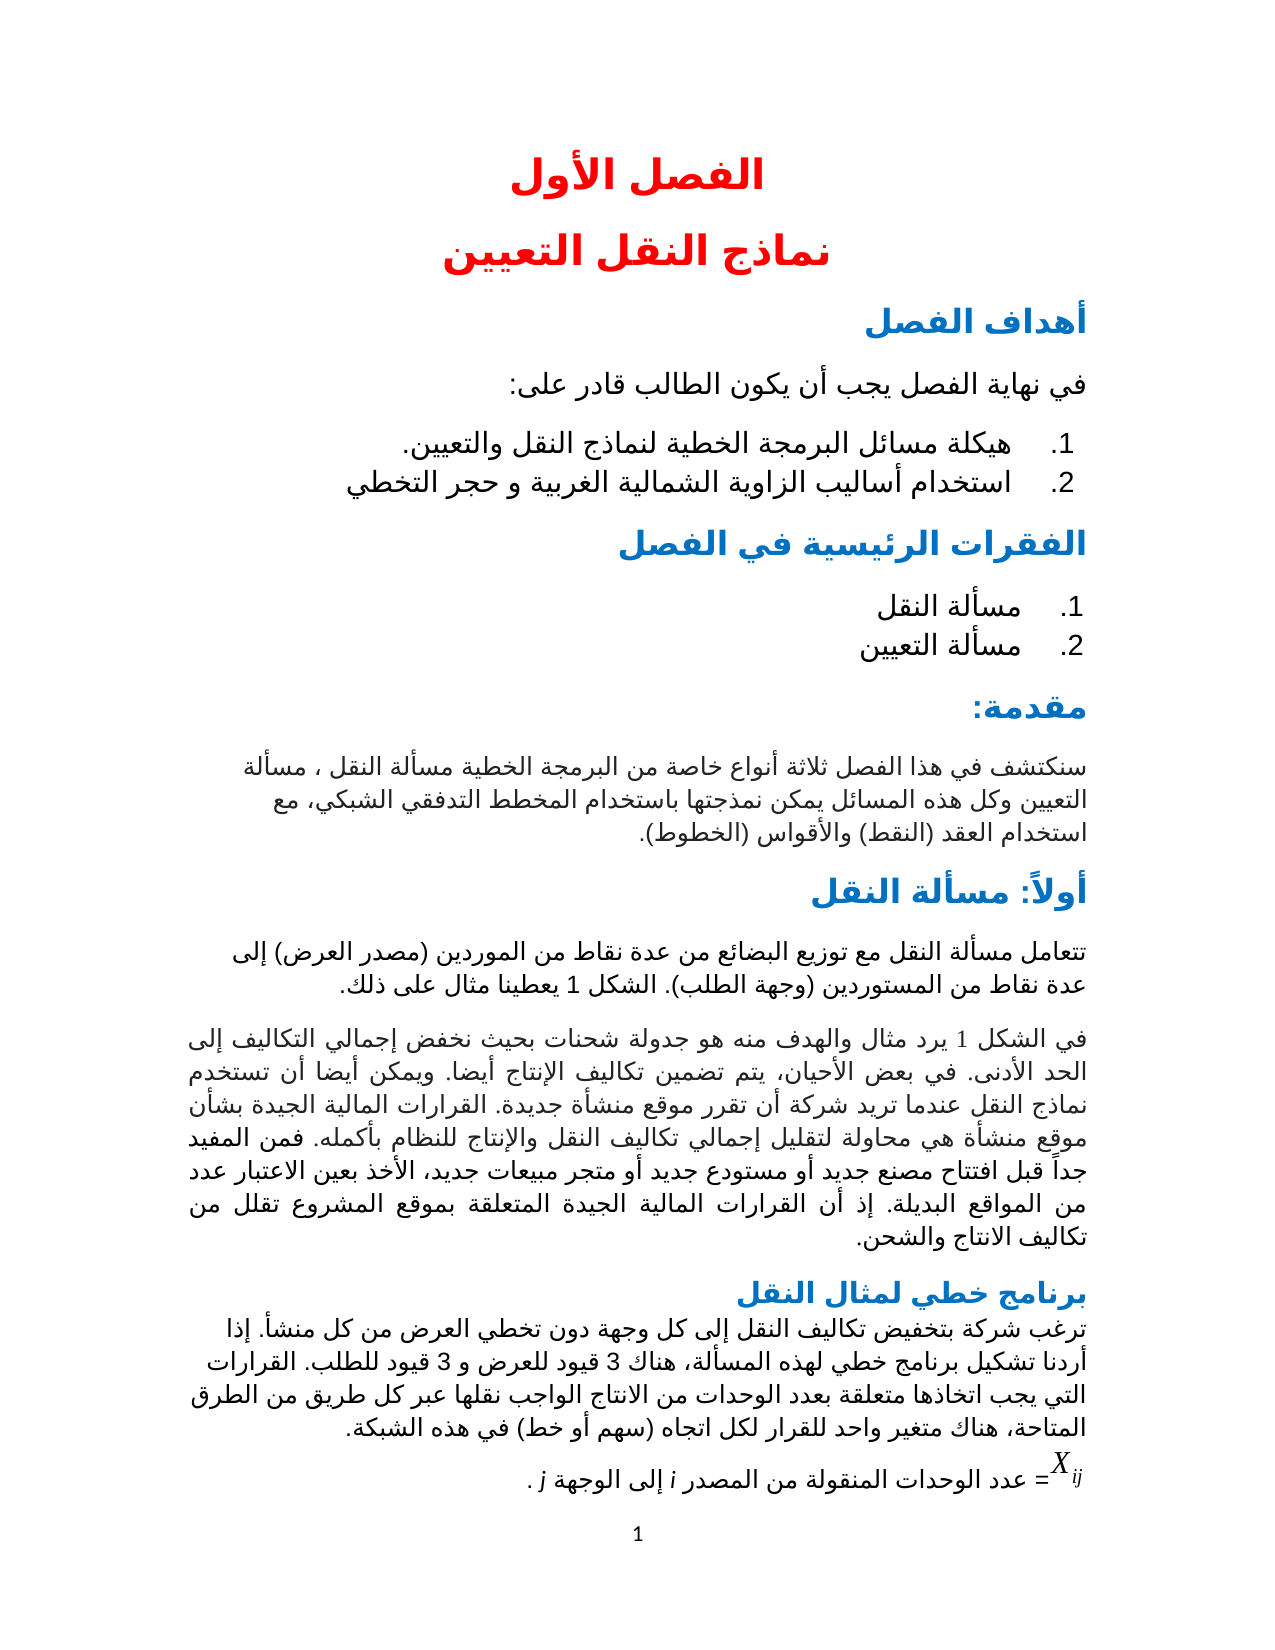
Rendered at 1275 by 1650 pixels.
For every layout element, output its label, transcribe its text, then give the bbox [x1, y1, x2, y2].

list مسألة التعيين [187, 628, 1059, 661]
text أهداف الفصل [187, 302, 1087, 340]
text الفصل الأول [187, 150, 1087, 198]
list هيكلة مسائل البرمجة الخطية لنماذج النقل والتعيين. [187, 426, 1050, 460]
text مقدمة: [187, 687, 1087, 726]
list مسألة النقل [187, 589, 1059, 623]
text برنامج خطي لمثال النقل ترغب شركة بتخفيض تكاليف النقل إلى كل وجهة دون تخطي العرض من كل منشأ. إذا أردنا تشكيل برنامج خطي لهذه المسألة، هناك 3 قيود للعرض و 3 قيود للطلب. القرارات التي يجب اتخاذها متعلقة بعدد الوحدات من الانتاج الواجب نقلها عبر كل طريق من الطرق المتاحة، هناك متغير واحد للقرار لكل اتجاه (سهم أو خط) في هذه الشبكة. [187, 1276, 1087, 1441]
text أولاً: مسألة النقل [187, 872, 1087, 910]
text الفقرات الرئيسية في الفصل [187, 524, 1087, 563]
text نماذج النقل التعيين [187, 226, 1087, 274]
text في الشكل 1 يرد مثال والهدف منه هو جدولة شحنات بحيث نخفض إجمالي التكاليف إلى الحد الأدنى. في بعض الأحيان، يتم تضمين تكاليف الإنتاج أيضا. ويمكن أيضا أن تستخدم نماذج النقل عندما تريد شركة أن تقرر موقع منشأة جديدة. القرارات المالية الجيدة بشأن موقع منشأة هي محاولة لتقليل إجمالي تكاليف النقل والإنتاج للنظام بأكمله. فمن المفيد جداً قبل افتتاح مصنع جديد أو مستودع جديد أو متجر مبيعات جديد، الأخذ بعين الاعتبار عدد من المواقع البديلة. إذ أن القرارات المالية الجيدة المتعلقة بموقع المشروع تقلل من تكاليف الانتاج والشحن. [187, 1024, 1087, 1251]
text في نهاية الفصل يجب أن يكون الطالب قادر على: [187, 367, 1087, 400]
text = عدد الوحدات المنقولة من المصدر i إلى الوجهة j . [187, 1446, 1087, 1494]
list استخدام أساليب الزاوية الشمالية الغربية و حجر التخطي [187, 465, 1050, 498]
text تتعامل مسألة النقل مع توزيع البضائع من عدة نقاط من الموردين (مصدر العرض) إلى عدة نقاط من المستوردين (وجهة الطلب). الشكل 1 يعطينا مثال على ذلك. [187, 937, 1087, 999]
text سنكتشف في هذا الفصل ثلاثة أنواع خاصة من البرمجة الخطية مسألة النقل ، مسألة التعيين وكل هذه المسائل يمكن نمذجتها باستخدام المخطط التدفقي الشبكي، مع استخدام العقد (النقط) والأقواس (الخطوط). [187, 752, 1087, 847]
